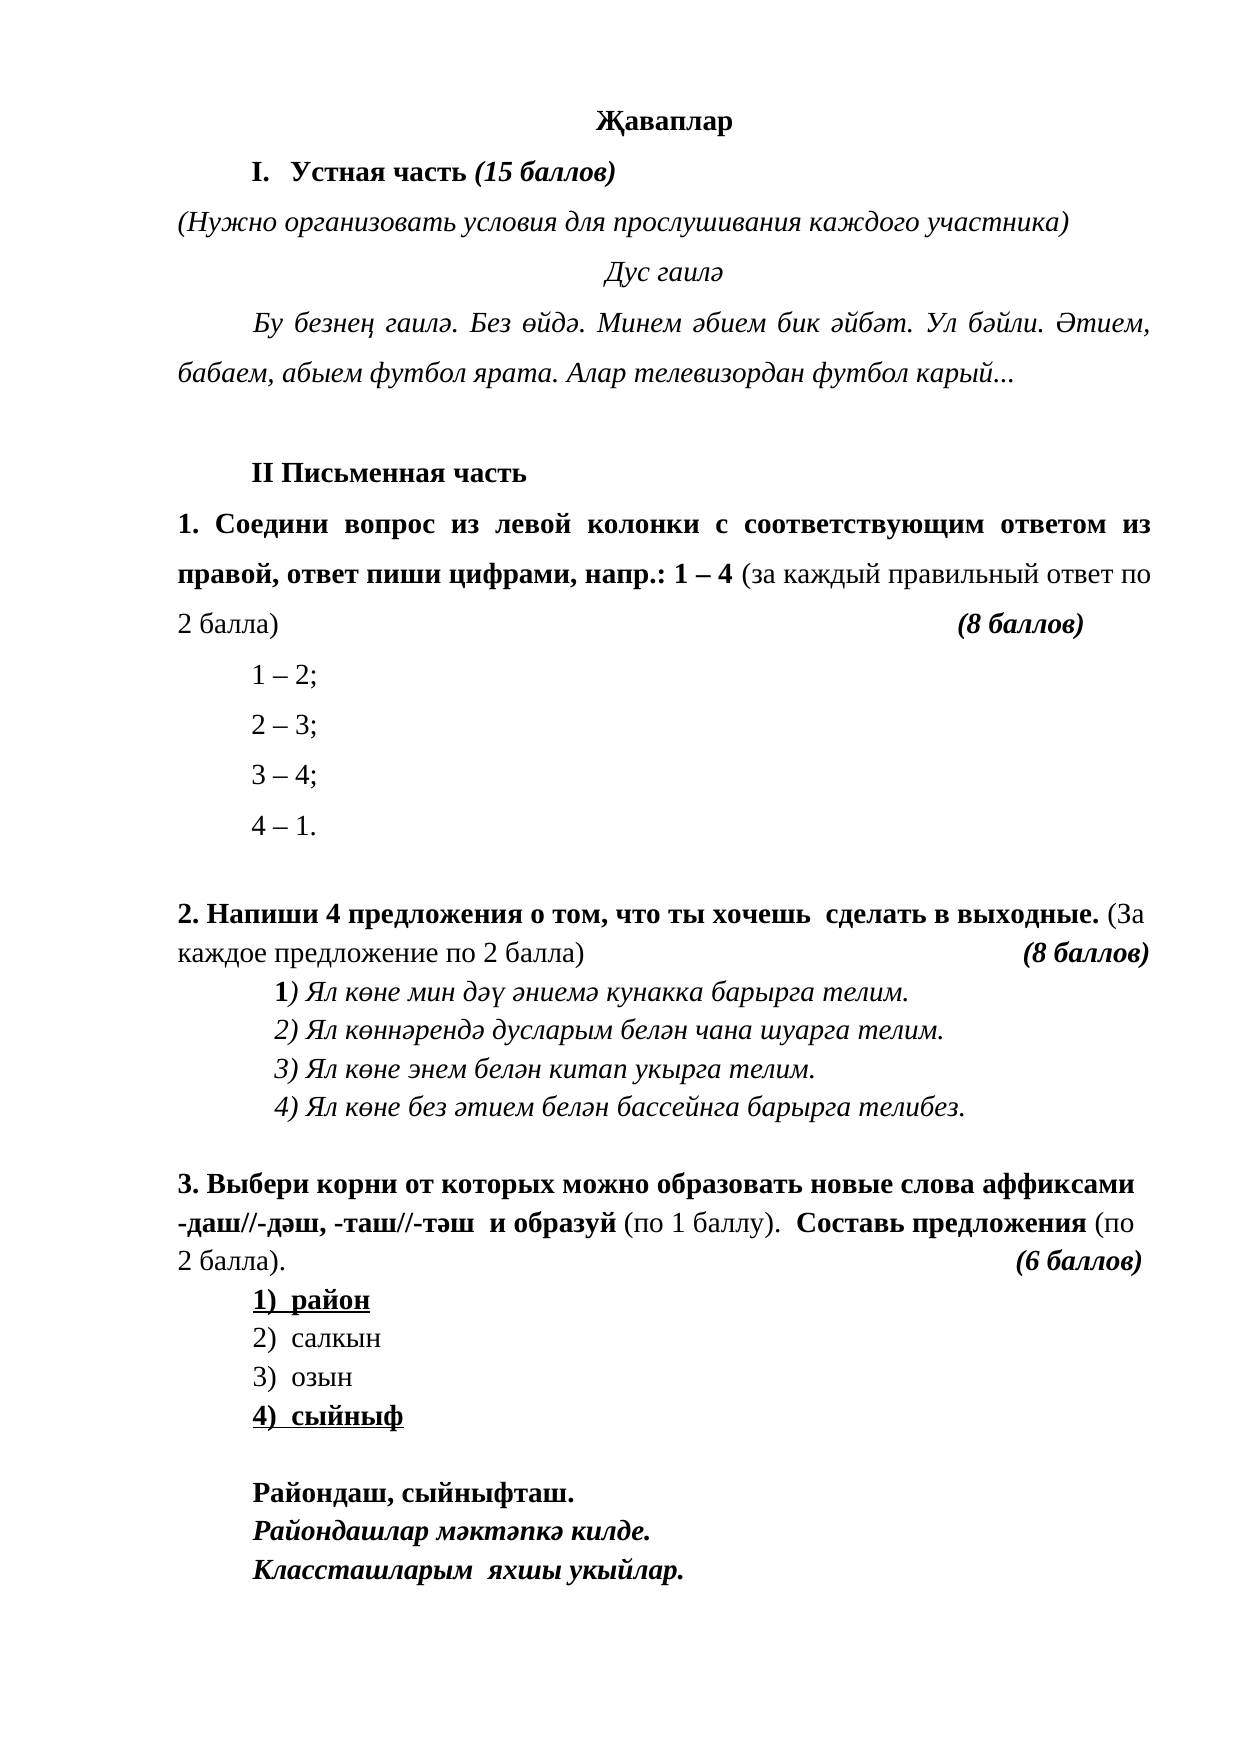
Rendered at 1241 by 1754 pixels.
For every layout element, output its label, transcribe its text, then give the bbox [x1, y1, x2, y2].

text Җаваплар [177, 103, 1152, 137]
text 3. Выбери корни от которых можно образовать новые слова аффиксами -даш//-дәш, -таш//-тәш и образуй (по 1 баллу). Составь предложения (по 2 балла). (6 баллов) [177, 1166, 1152, 1277]
text Классташларым яхшы укыйлар. [252, 1552, 1152, 1585]
text Дус гаилә [177, 254, 1152, 288]
text 2. Напиши 4 предложения о том, что ты хочешь сделать в выходные. (За каждое предложение по 2 балла) (8 баллов) [177, 897, 1152, 969]
text 4) Ял көне без әтием белән бассейнга барырга телибез. [252, 1089, 1152, 1123]
text Райондаш, сыйныфташ. [252, 1475, 1152, 1508]
text 2) салкын [252, 1321, 1152, 1354]
text 1) Ял көне мин дәү әниемә кунакка барырга телим. [252, 974, 1152, 1007]
text 3) Ял көне энем белән китап укырга телим. [252, 1051, 1152, 1084]
text 4) сыйныф [252, 1398, 1152, 1431]
text (Нужно организовать условия для прослушивания каждого участника) [177, 204, 1152, 238]
text 2 – 3; [177, 707, 1152, 741]
text 3) озын [252, 1359, 1152, 1393]
list Устная часть (15 баллов) [251, 154, 1152, 187]
text 4 – 1. [177, 808, 1152, 841]
text Райондашлар мәктәпкә килде. [252, 1513, 1152, 1547]
text Бу безнең гаилә. Без өйдә. Минем әбием бик әйбәт. Ул бәйли. Әтием, бабаем, абыем футбол ярата. Алар телевизордан футбол карый... [177, 305, 1152, 388]
text 3 – 4; [177, 757, 1152, 791]
text 1 – 2; [177, 657, 1152, 690]
text 2) Ял көннәрендә дусларым белән чана шуарга телим. [252, 1012, 1152, 1046]
text 1. Соедини вопрос из левой колонки с соответствующим ответом из правой, ответ пиши цифрами, напр.: 1 – 4 (за каждый правильный ответ по 2 балла) (8 баллов) [177, 506, 1152, 640]
text II Письменная часть [177, 456, 1152, 489]
text 1) район [252, 1282, 1152, 1316]
